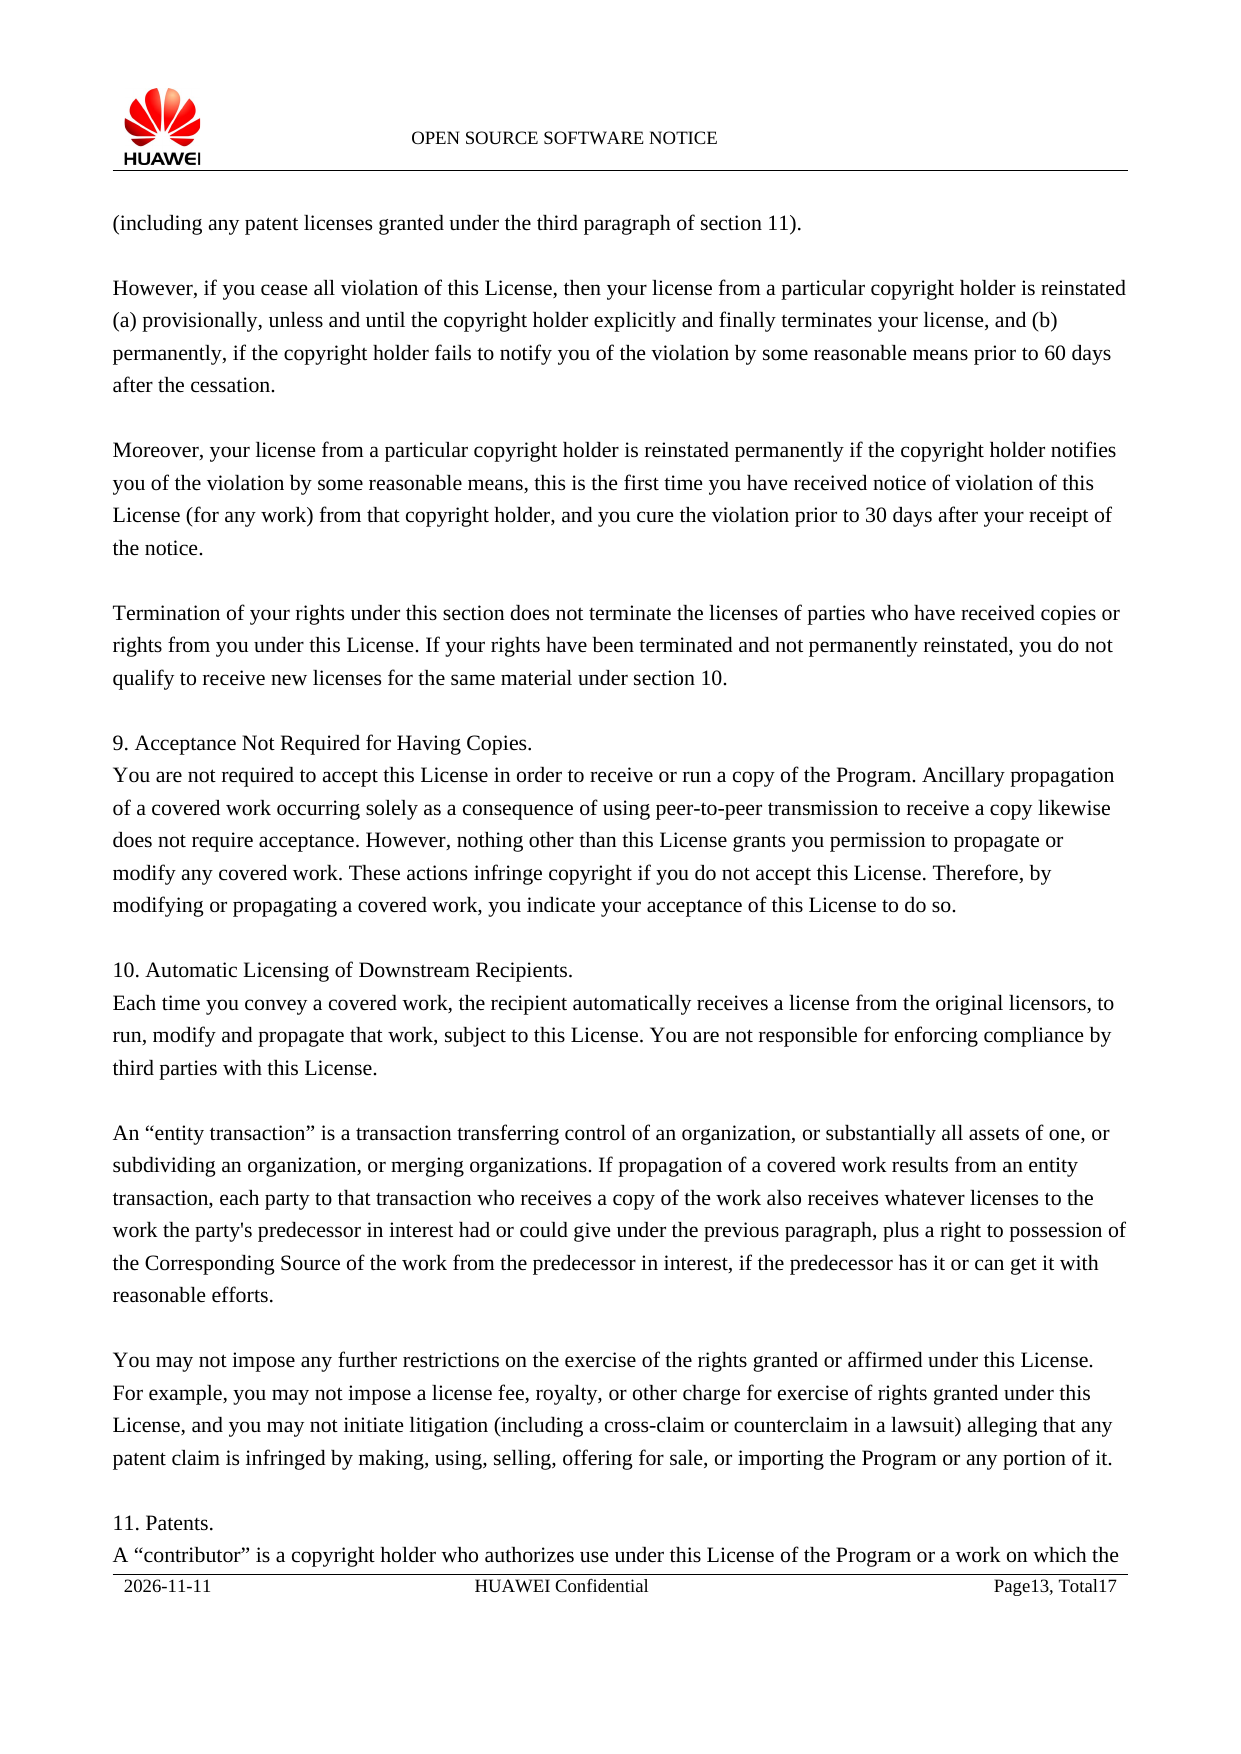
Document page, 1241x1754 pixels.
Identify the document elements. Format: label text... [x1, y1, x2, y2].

picture [124, 88, 201, 165]
